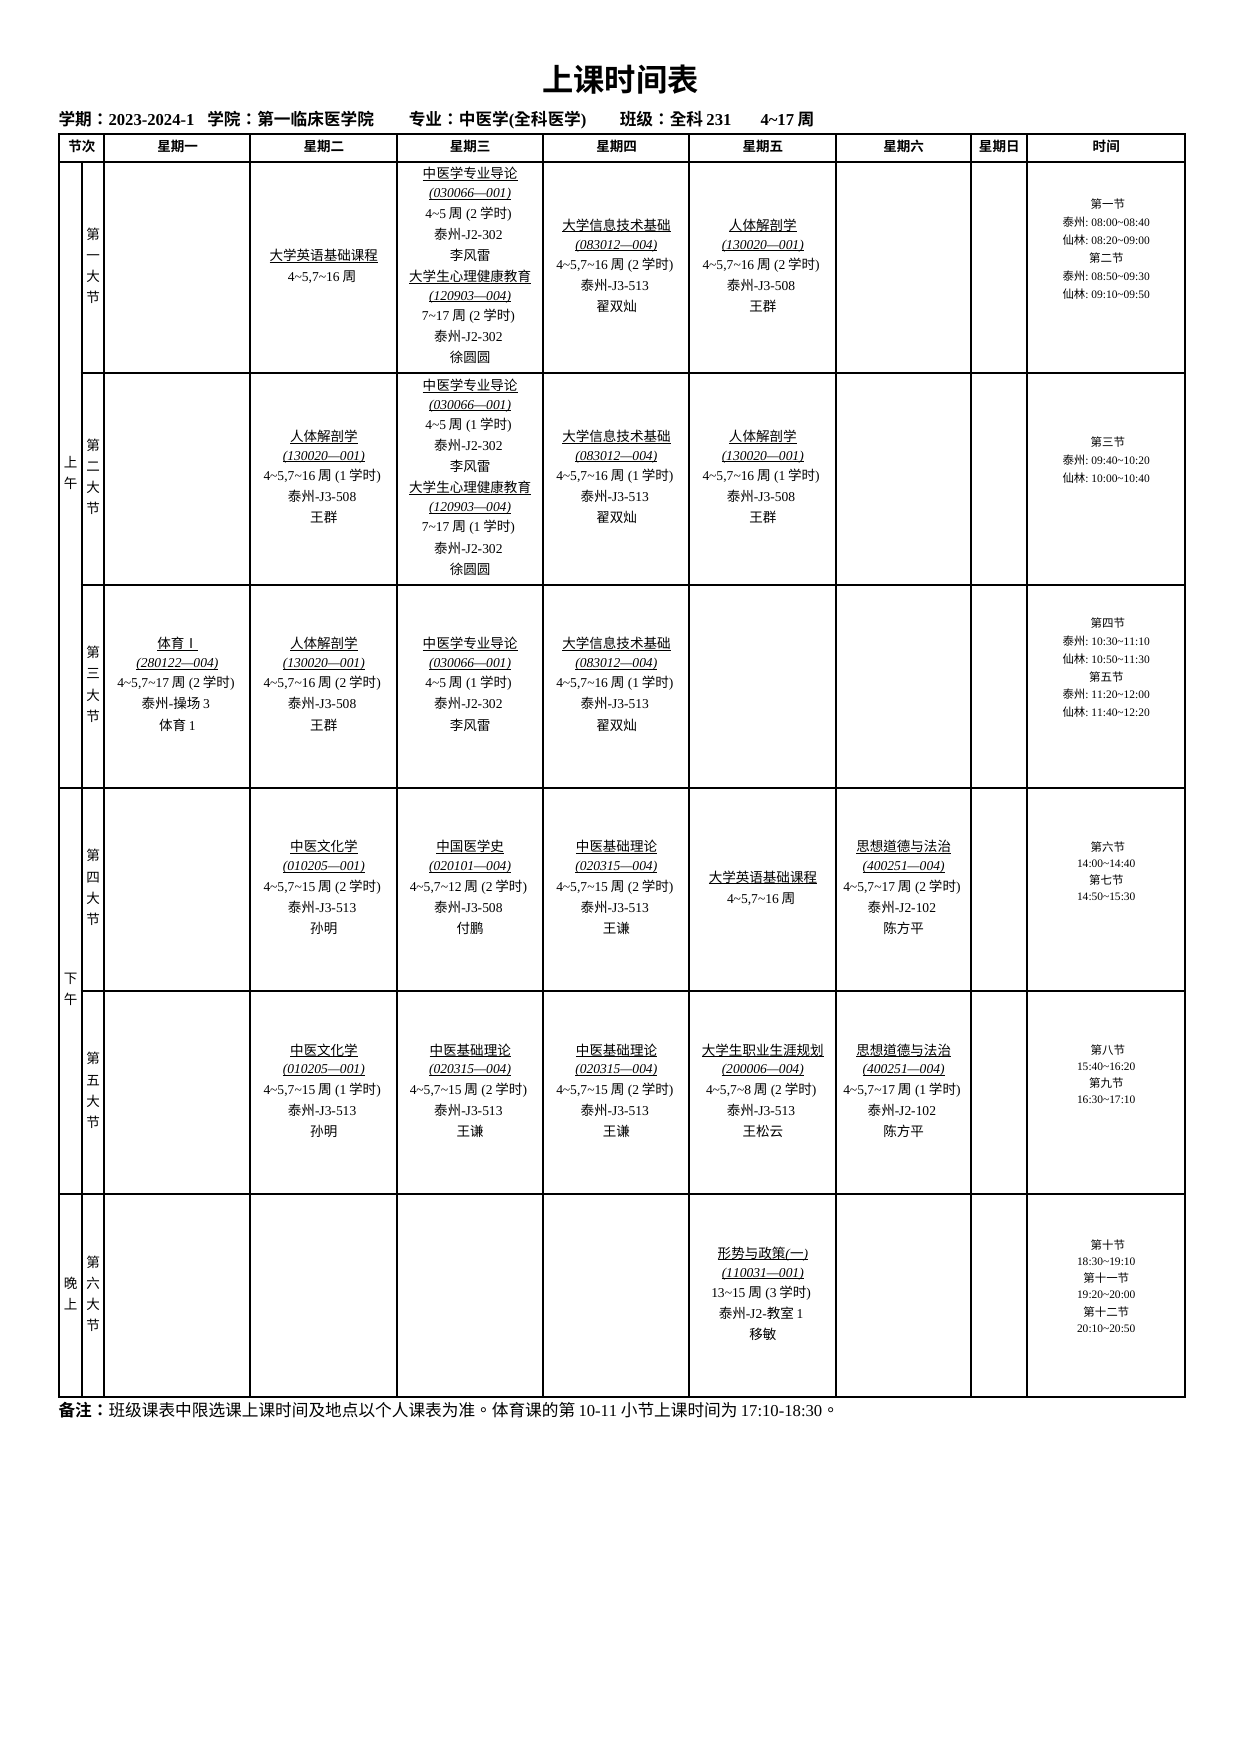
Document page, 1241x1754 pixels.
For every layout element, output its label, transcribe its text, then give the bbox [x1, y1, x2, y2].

table_header 星期二 [251, 135, 396, 161]
table_header 星期三 [398, 135, 542, 161]
table_cell 大学信息技术基础 (083012—004) 4~5,7~16周 (1学时) 泰州-J3-513 翟双灿 [544, 374, 688, 583]
table_cell [544, 1195, 688, 1396]
table_cell 第六节 14:00~14:40 第七节 14:50~15:30 [1028, 789, 1184, 990]
table_cell 第十节 18:30~19:10 第十一节 19:20~20:00 第十二节 20:10~20:50 [1028, 1195, 1184, 1396]
table_cell [972, 374, 1026, 583]
table_cell [837, 163, 970, 372]
table_cell 第五大节 [83, 992, 103, 1193]
table_cell 大学信息技术基础 (083012—004) 4~5,7~16周 (2学时) 泰州-J3-513 翟双灿 [544, 163, 688, 372]
table_cell 第四大节 [83, 789, 103, 990]
table_cell 第三大节 [83, 586, 103, 787]
table_cell 第八节 15:40~16:20 第九节 16:30~17:10 [1028, 992, 1184, 1193]
table_cell 中医学专业导论 (030066—001) 4~5周 (1学时) 泰州-J2-302 李风雷 大学生心理健康教育 (120903—004) 7~17周 (1学时) 泰州-J2-302 徐圆圆 [398, 374, 542, 583]
table_cell 大学英语基础课程 4~5,7~16周 [690, 789, 835, 990]
table_cell 人体解剖学 (130020—001) 4~5,7~16周 (1学时) 泰州-J3-508 王群 [251, 374, 396, 583]
table_cell [972, 992, 1026, 1193]
table_cell 第二大节 [83, 374, 103, 583]
table_cell [105, 789, 249, 990]
table_cell 中医文化学 (010205—001) 4~5,7~15周 (1学时) 泰州-J3-513 孙明 [251, 992, 396, 1193]
table_cell 大学生职业生涯规划 (200006—004) 4~5,7~8周 (2学时) 泰州-J3-513 王松云 [690, 992, 835, 1193]
table_cell 第六大节 [83, 1195, 103, 1396]
text 上课时间表 [58, 58, 1182, 101]
table_cell 形势与政策(一) (110031—001) 13~15周 (3学时) 泰州-J2-教室1 移敏 [690, 1195, 835, 1396]
text 备注：班级课表中限选课上课时间及地点以个人课表为准。体育课的第10-11小节上课时间为17:10-18:30。 [58, 1398, 1182, 1421]
table_cell 中医基础理论 (020315—004) 4~5,7~15周 (2学时) 泰州-J3-513 王谦 [398, 992, 542, 1193]
table_cell 体育Ⅰ (280122—004) 4~5,7~17周 (2学时) 泰州-操场3 体育1 [105, 586, 249, 787]
table_cell 思想道德与法治 (400251—004) 4~5,7~17周 (2学时) 泰州-J2-102 陈方平 [837, 789, 970, 990]
table_cell 思想道德与法治 (400251—004) 4~5,7~17周 (1学时) 泰州-J2-102 陈方平 [837, 992, 970, 1193]
table_header 星期日 [972, 135, 1026, 161]
table_cell 中医基础理论 (020315—004) 4~5,7~15周 (2学时) 泰州-J3-513 王谦 [544, 789, 688, 990]
text 学期：2023-2024-1 学院：第一临床医学院 专业：中医学(全科医学) 班级：全科231 4~17周 [58, 107, 1182, 130]
table_cell [972, 1195, 1026, 1396]
table_cell [105, 163, 249, 372]
table_cell [837, 1195, 970, 1396]
table_cell 上午 [60, 163, 81, 787]
table_cell 中医学专业导论 (030066—001) 4~5周 (2学时) 泰州-J2-302 李风雷 大学生心理健康教育 (120903—004) 7~17周 (2学时) 泰州-J2-302 徐圆圆 [398, 163, 542, 372]
table_cell 第三节 泰州: 09:40~10:20 仙林: 10:00~10:40 [1028, 374, 1184, 583]
table_cell 大学信息技术基础 (083012—004) 4~5,7~16周 (1学时) 泰州-J3-513 翟双灿 [544, 586, 688, 787]
table_header 星期一 [105, 135, 249, 161]
table_cell [398, 1195, 542, 1396]
table_cell 第四节 泰州: 10:30~11:10 仙林: 10:50~11:30 第五节 泰州: 11:20~12:00 仙林: 11:40~12:20 [1028, 586, 1184, 787]
table_cell 晚上 [60, 1195, 81, 1396]
table_cell [690, 586, 835, 787]
table_cell 第一节 泰州: 08:00~08:40 仙林: 08:20~09:00 第二节 泰州: 08:50~09:30 仙林: 09:10~09:50 [1028, 163, 1184, 372]
table_cell 大学英语基础课程 4~5,7~16周 [251, 163, 396, 372]
table_cell [972, 586, 1026, 787]
table_cell 下午 [60, 789, 81, 1193]
table_cell 第一大节 [83, 163, 103, 372]
table_cell [972, 163, 1026, 372]
table_cell 人体解剖学 (130020—001) 4~5,7~16周 (2学时) 泰州-J3-508 王群 [690, 163, 835, 372]
table_cell [972, 789, 1026, 990]
table_cell 人体解剖学 (130020—001) 4~5,7~16周 (2学时) 泰州-J3-508 王群 [251, 586, 396, 787]
table_header 星期六 [837, 135, 970, 161]
table_cell [837, 586, 970, 787]
table_cell [837, 374, 970, 583]
table_header 星期四 [544, 135, 688, 161]
table_header 星期五 [690, 135, 835, 161]
table_cell 人体解剖学 (130020—001) 4~5,7~16周 (1学时) 泰州-J3-508 王群 [690, 374, 835, 583]
table_cell 中国医学史 (020101—004) 4~5,7~12周 (2学时) 泰州-J3-508 付鹏 [398, 789, 542, 990]
table_cell 中医文化学 (010205—001) 4~5,7~15周 (2学时) 泰州-J3-513 孙明 [251, 789, 396, 990]
table_cell [105, 1195, 249, 1396]
table_cell [251, 1195, 396, 1396]
table_header 时间 [1028, 135, 1184, 161]
table_cell [105, 374, 249, 583]
table_cell 中医基础理论 (020315—004) 4~5,7~15周 (2学时) 泰州-J3-513 王谦 [544, 992, 688, 1193]
table_header 节次 [60, 135, 103, 161]
table_cell [105, 992, 249, 1193]
table_cell 中医学专业导论 (030066—001) 4~5周 (1学时) 泰州-J2-302 李风雷 [398, 586, 542, 787]
